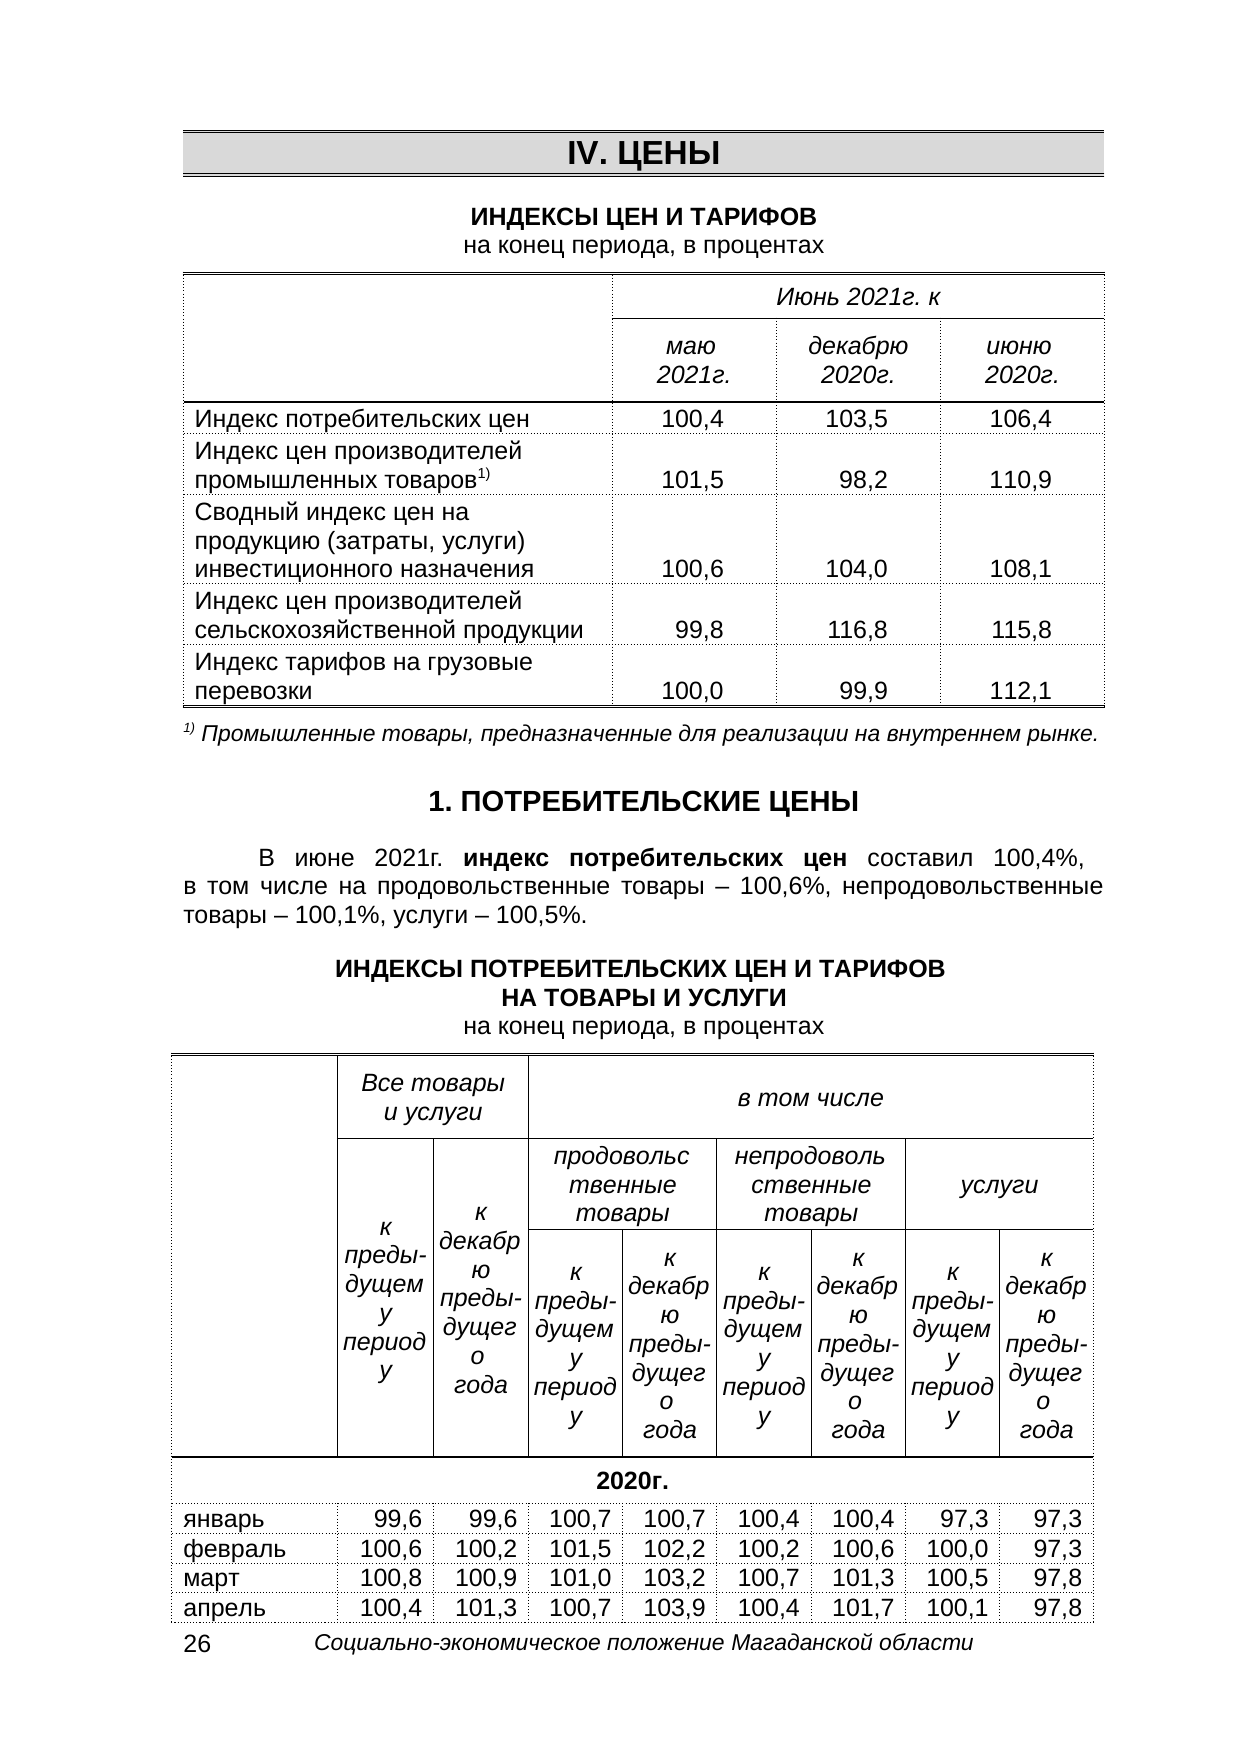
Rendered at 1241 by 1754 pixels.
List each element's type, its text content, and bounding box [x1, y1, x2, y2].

table_cell 97,8 [1000, 1563, 1093, 1592]
table_cell 97,3 [906, 1503, 1000, 1533]
table_header [172, 1056, 337, 1456]
text ИНДЕКСЫ ПОТРЕБИТЕЛЬСКИХ ЦЕН И ТАРИФОВ НА ТОВАРЫ И УСЛУГИ [183, 954, 1104, 1011]
table_cell февраль [172, 1533, 337, 1562]
table_cell 97,8 [1000, 1592, 1093, 1622]
table_header Июнь 2021г. к [612, 275, 1104, 317]
table_cell 99,8 [612, 583, 776, 644]
table_cell январь [172, 1503, 337, 1533]
table_cell 115,8 [940, 583, 1104, 644]
table_cell к декабрю преды-дущего года [812, 1230, 905, 1456]
table_header в том числе [529, 1056, 1093, 1138]
table_cell 103,5 [776, 403, 940, 433]
table_cell 100,6 [811, 1533, 906, 1562]
table_cell 2020г. [172, 1458, 1093, 1503]
table_cell 103,2 [623, 1563, 717, 1592]
subtitle IV. ЦЕНЫ [183, 133, 1104, 173]
table_cell Индекс цен производителей сельскохозяйственной продукции [183, 583, 612, 644]
table_cell 100,6 [612, 494, 776, 583]
table_cell Индекс тарифов на грузовые перевозки [183, 644, 612, 704]
table_cell 100,0 [906, 1533, 1000, 1562]
text ИНДЕКСЫ ЦЕН И ТАРИФОВ на конец периода, в процентах [183, 202, 1104, 259]
table_cell 100,4 [338, 1592, 433, 1622]
table_cell 100,4 [717, 1503, 811, 1533]
table_cell 108,1 [940, 494, 1104, 583]
table_cell 110,9 [940, 433, 1104, 494]
table_cell 100,9 [433, 1563, 528, 1592]
table_cell продовольственные товары [529, 1139, 716, 1229]
table_cell 100,7 [717, 1563, 811, 1592]
table_cell маю 2021г. [612, 319, 776, 401]
table_cell к декабрю преды-дущего года [434, 1139, 528, 1456]
table_cell 100,2 [433, 1533, 528, 1562]
table_cell Индекс цен производителей промышленных товаров1) [183, 433, 612, 494]
table_cell 106,4 [940, 403, 1104, 433]
table_cell 101,5 [612, 433, 776, 494]
table_cell услуги [906, 1139, 1093, 1229]
table_cell 101,7 [811, 1592, 906, 1622]
table_cell 100,7 [623, 1503, 717, 1533]
table_cell 98,2 [776, 433, 940, 494]
table_cell 103,9 [623, 1592, 717, 1622]
table_cell 100,0 [612, 644, 776, 704]
table_cell 97,3 [1000, 1503, 1093, 1533]
table_cell 104,0 [776, 494, 940, 583]
table_cell к преды-дущему периоду [338, 1139, 433, 1456]
table_cell 100,4 [612, 403, 776, 433]
table_cell непродовольственные товары [717, 1139, 905, 1229]
table_cell 102,2 [623, 1533, 717, 1562]
table_header [183, 275, 612, 401]
table_cell к преды-дущему периоду [906, 1230, 999, 1456]
table_cell 100,1 [906, 1592, 1000, 1622]
table_cell 99,6 [433, 1503, 528, 1533]
table_cell июню 2020г. [940, 319, 1104, 401]
table_cell к декабрю преды-дущего года [623, 1230, 716, 1456]
table_cell 100,7 [529, 1503, 623, 1533]
table_cell 100,8 [338, 1563, 433, 1592]
table_cell 100,4 [717, 1592, 811, 1622]
table_cell 101,3 [433, 1592, 528, 1622]
text 1. ПОТРЕБИТЕЛЬСКИЕ ЦЕНЫ [183, 784, 1104, 817]
table_cell 100,5 [906, 1563, 1000, 1592]
table_cell Индекс потребительских цен [183, 403, 612, 433]
text В июне 2021г. индекс потребительских цен составил 100,4%, в том числе на продовольственные товары – 100,6%, непродовольственные товары – 100,1%, услуги – 100,5%. [183, 842, 1104, 929]
table_cell 101,3 [811, 1563, 906, 1592]
table_cell Сводный индекс цен на продукцию (затраты, услуги) инвестиционного назначения [183, 494, 612, 583]
text 1) Промышленные товары, предназначенные для реализации на внутреннем рынке. [183, 720, 1104, 746]
table_cell 116,8 [776, 583, 940, 644]
table_cell 100,7 [529, 1592, 623, 1622]
table_cell апрель [172, 1592, 337, 1622]
table_cell к декабрю преды-дущего года [1000, 1230, 1093, 1456]
table_cell 101,0 [529, 1563, 623, 1592]
table_cell март [172, 1563, 337, 1592]
table_cell к преды-дущему периоду [717, 1230, 811, 1456]
table_cell декабрю 2020г. [776, 319, 940, 401]
table_cell 99,9 [776, 644, 940, 704]
table_cell 101,5 [529, 1533, 623, 1562]
table_header Все товары и услуги [338, 1056, 528, 1138]
table_cell 100,4 [811, 1503, 906, 1533]
table_cell 97,3 [1000, 1533, 1093, 1562]
table_cell 100,2 [717, 1533, 811, 1562]
table_cell 99,6 [338, 1503, 433, 1533]
table_cell 112,1 [940, 644, 1104, 704]
text на конец периода, в процентах [183, 1011, 1104, 1040]
table_cell к преды-дущему периоду [529, 1230, 622, 1456]
table_cell 100,6 [338, 1533, 433, 1562]
